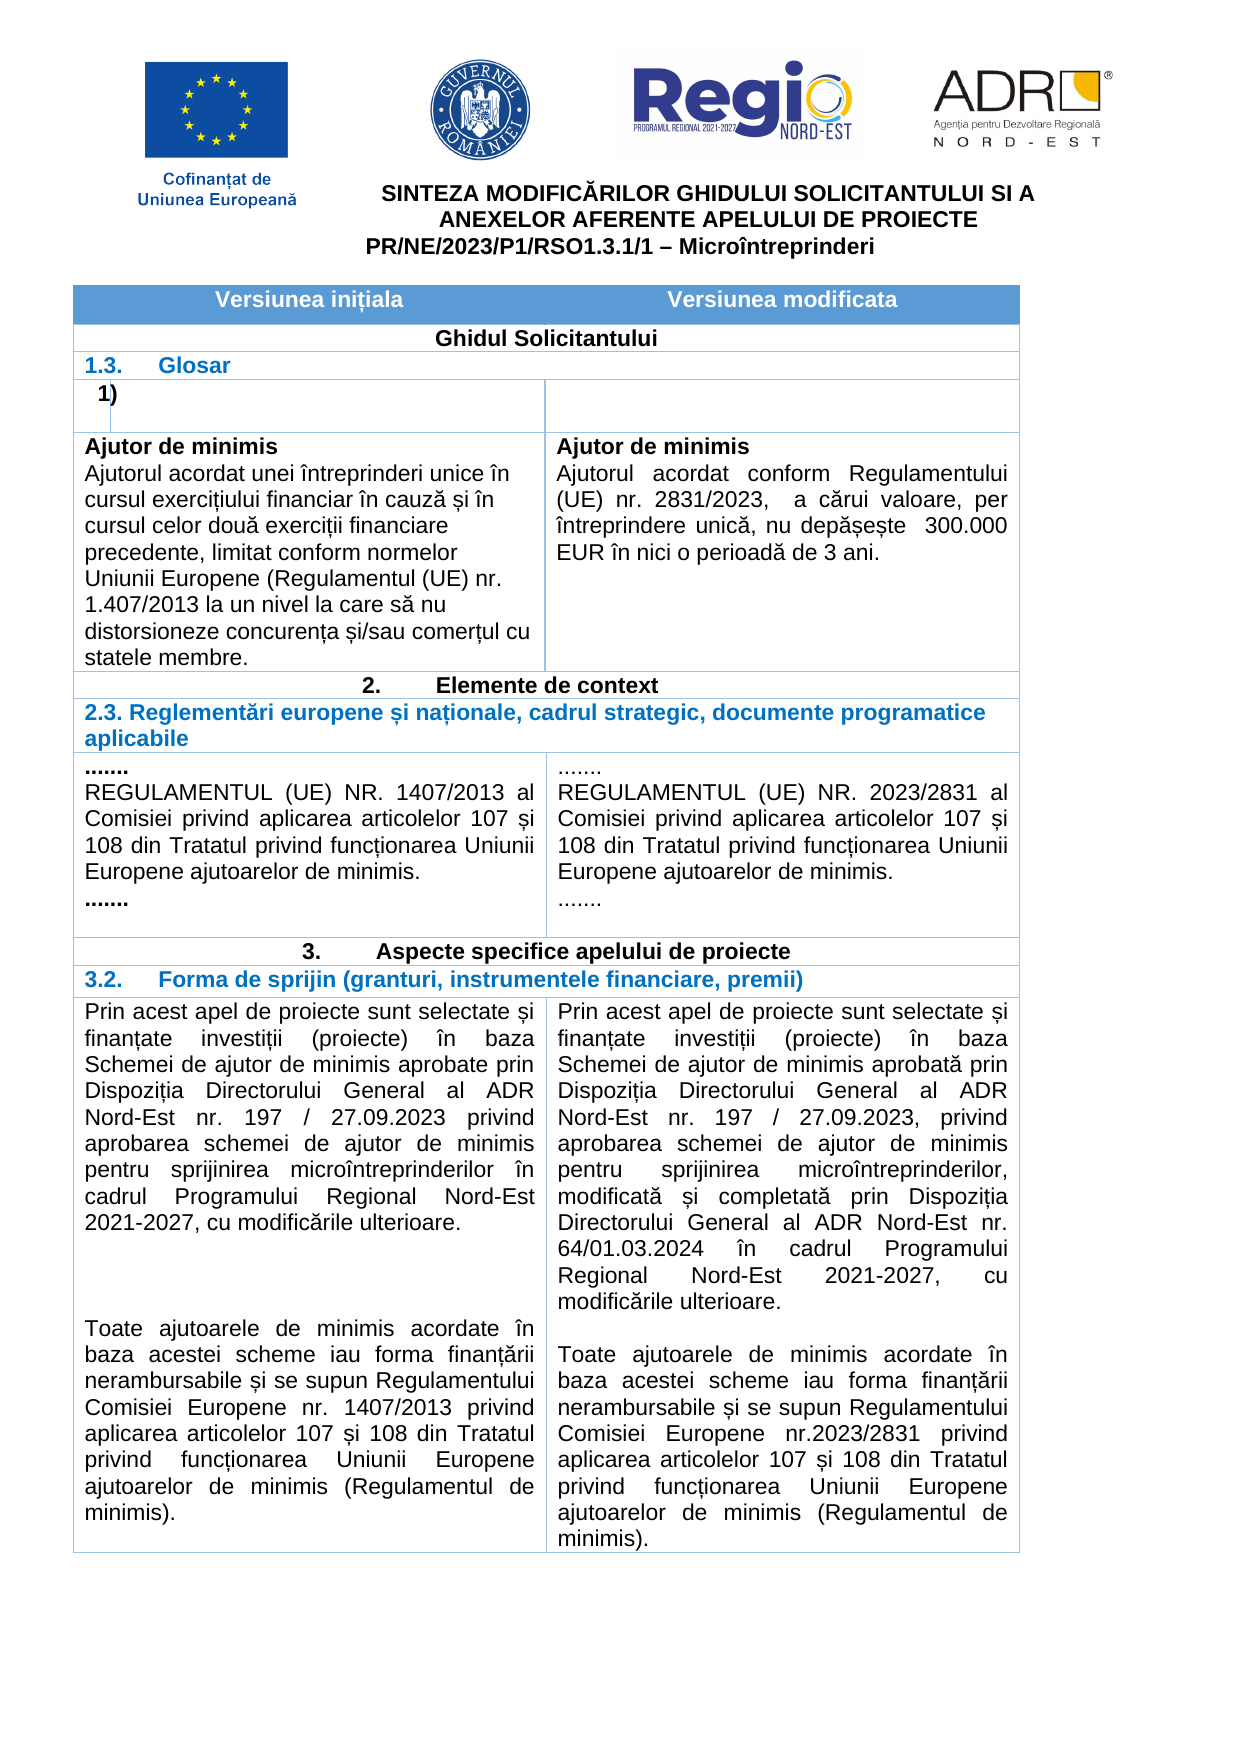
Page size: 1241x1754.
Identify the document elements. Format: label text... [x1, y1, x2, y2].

table_cell ....... REGULAMENTUL (UE) NR. 1407/2013 al Comisiei privind aplicarea articolelor 107 și 108 din Tratatul privind funcționarea Uniunii Europene ajutoarelor de minimis. ....... [74, 753, 546, 937]
table_cell 3. Aspecte specifice apelului de proiecte [74, 938, 1019, 964]
table_header Versiunea modificata [546, 286, 1019, 324]
table_cell ....... REGULAMENTUL (UE) NR. 2023/2831 al Comisiei privind aplicarea articolelor 107 și 108 din Tratatul privind funcționarea Uniunii Europene ajutoarelor de minimis. ....... [547, 753, 1019, 937]
table_cell Ajutor de minimis Ajutorul acordat unei întreprinderi unice în cursul exercițiului financiar în cauză și în cursul celor două exerciții financiare precedente, limitat conform normelor Uniunii Europene (Regulamentul (UE) nr. 1.407/2013 la un nivel la care să nu distorsioneze concurența și/sau comerțul cu statele membre. [74, 433, 544, 671]
picture [429, 59, 531, 161]
table_cell [74, 380, 110, 432]
table_header Versiunea inițiala [74, 286, 544, 324]
table_cell Ajutor de minimis Ajutorul acordat conform Regulamentului (UE) nr. 2831/2023, a cărui valoare, per întreprindere unică, nu depășește 300.000 EUR în nici o perioadă de 3 ani. [546, 433, 1019, 671]
table_cell 1.3. Glosar [74, 352, 1019, 378]
text SINTEZA MODIFICĂRILOR GHIDULUI SOLICITANTULUI SI A ANEXELOR AFERENTE APELULUI DE PROIECTE PR/NE/2023/P1/RSO1.3.1/1 – Microîntreprinderi [147, 180, 1093, 259]
picture [933, 70, 1113, 147]
table_cell Ghidul Solicitantului [74, 325, 1019, 351]
picture [128, 45, 305, 224]
table_cell 2.3. Reglementări europene și naționale, cadrul strategic, documente programatice aplicabile [74, 699, 1019, 752]
table_cell [111, 380, 544, 432]
table_cell [546, 380, 1019, 432]
table_cell 2. Elemente de context [74, 672, 1019, 698]
table_cell 3.2. Forma de sprijin (granturi, instrumentele financiare, premii) [74, 966, 1019, 997]
picture [613, 42, 866, 160]
